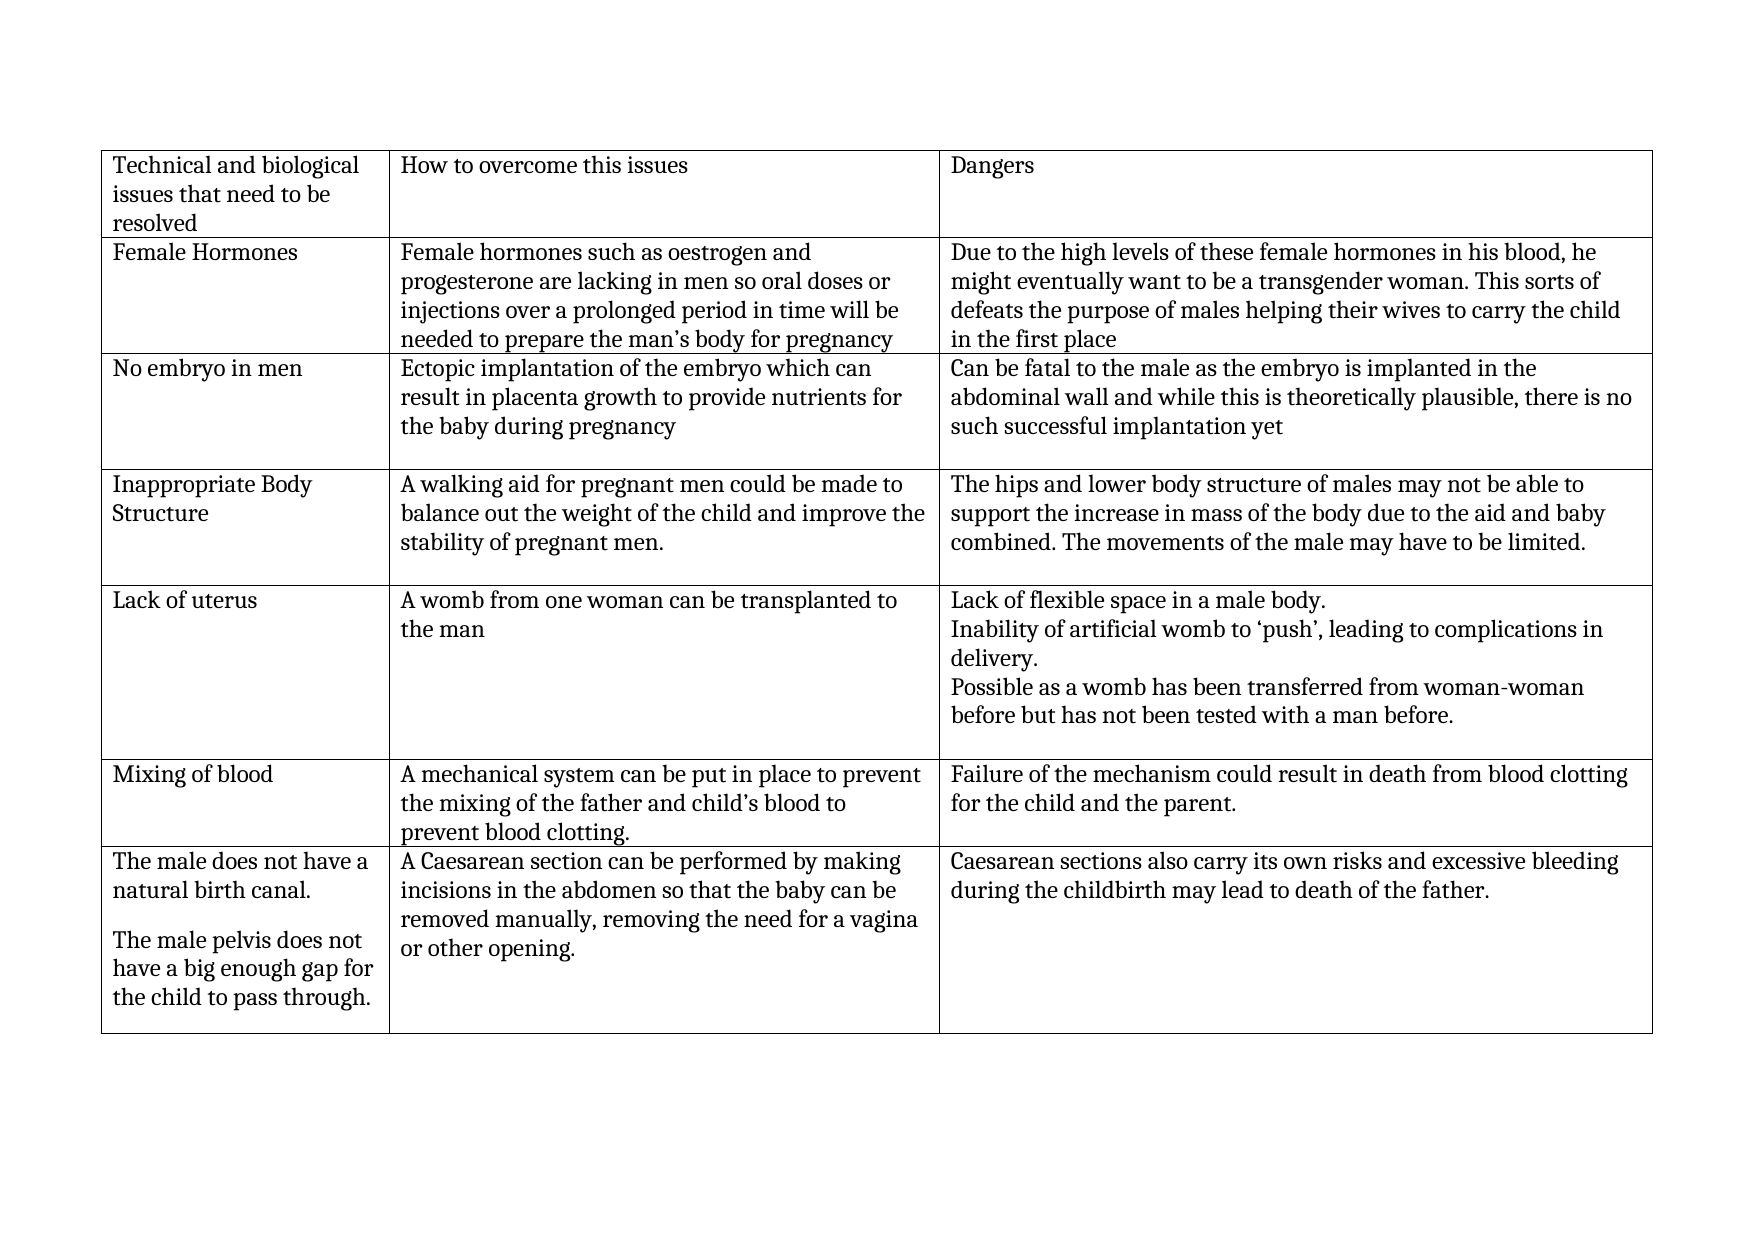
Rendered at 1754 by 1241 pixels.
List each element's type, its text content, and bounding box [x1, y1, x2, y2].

table_cell Can be fatal to the male as the embryo is implanted in the abdominal wall and while this is theoretically plausible, there is no such successful implantation yet [940, 354, 1652, 469]
table_cell Ectopic implantation of the embryo which can result in placenta growth to provide nutrients for the baby during pregnancy [390, 354, 939, 469]
table_cell Lack of uterus [102, 586, 389, 759]
table_cell The hips and lower body structure of males may not be able to support the increase in mass of the body due to the aid and baby combined. The movements of the male may have to be limited. [940, 470, 1652, 585]
table_header Technical and biological issues that need to be resolved [102, 151, 389, 237]
table_cell A walking aid for pregnant men could be made to balance out the weight of the child and improve the stability of pregnant men. [390, 470, 939, 585]
table_cell A womb from one woman can be transplanted to the man [390, 586, 939, 759]
table_cell A Caesarean section can be performed by making incisions in the abdomen so that the baby can be removed manually, removing the need for a vagina or other opening. [390, 847, 939, 1033]
table_cell Female hormones such as oestrogen and progesterone are lacking in men so oral doses or injections over a prolonged period in time will be needed to prepare the man’s body for pregnancy [390, 238, 939, 353]
table_cell Caesarean sections also carry its own risks and excessive bleeding during the childbirth may lead to death of the father. [940, 847, 1652, 1033]
table_cell Female Hormones [102, 238, 389, 353]
table_header How to overcome this issues [390, 151, 939, 237]
table_cell Inappropriate Body Structure [102, 470, 389, 585]
table_cell The male does not have a natural birth canal. The male pelvis does not have a big enough gap for the child to pass through. [102, 847, 389, 1033]
table_cell Mixing of blood [102, 760, 389, 846]
table_cell Due to the high levels of these female hormones in his blood, he might eventually want to be a transgender woman. This sorts of defeats the purpose of males helping their wives to carry the child in the first place [940, 238, 1652, 353]
table_cell A mechanical system can be put in place to prevent the mixing of the father and child’s blood to prevent blood clotting. [390, 760, 939, 846]
table_cell No embryo in men [102, 354, 389, 469]
table_cell Failure of the mechanism could result in death from blood clotting for the child and the parent. [940, 760, 1652, 846]
table_cell Lack of flexible space in a male body. Inability of artificial womb to ‘push’, leading to complications in delivery. Possible as a womb has been transferred from woman-woman before but has not been tested with a man before. [940, 586, 1652, 759]
table_header Dangers [940, 151, 1652, 237]
